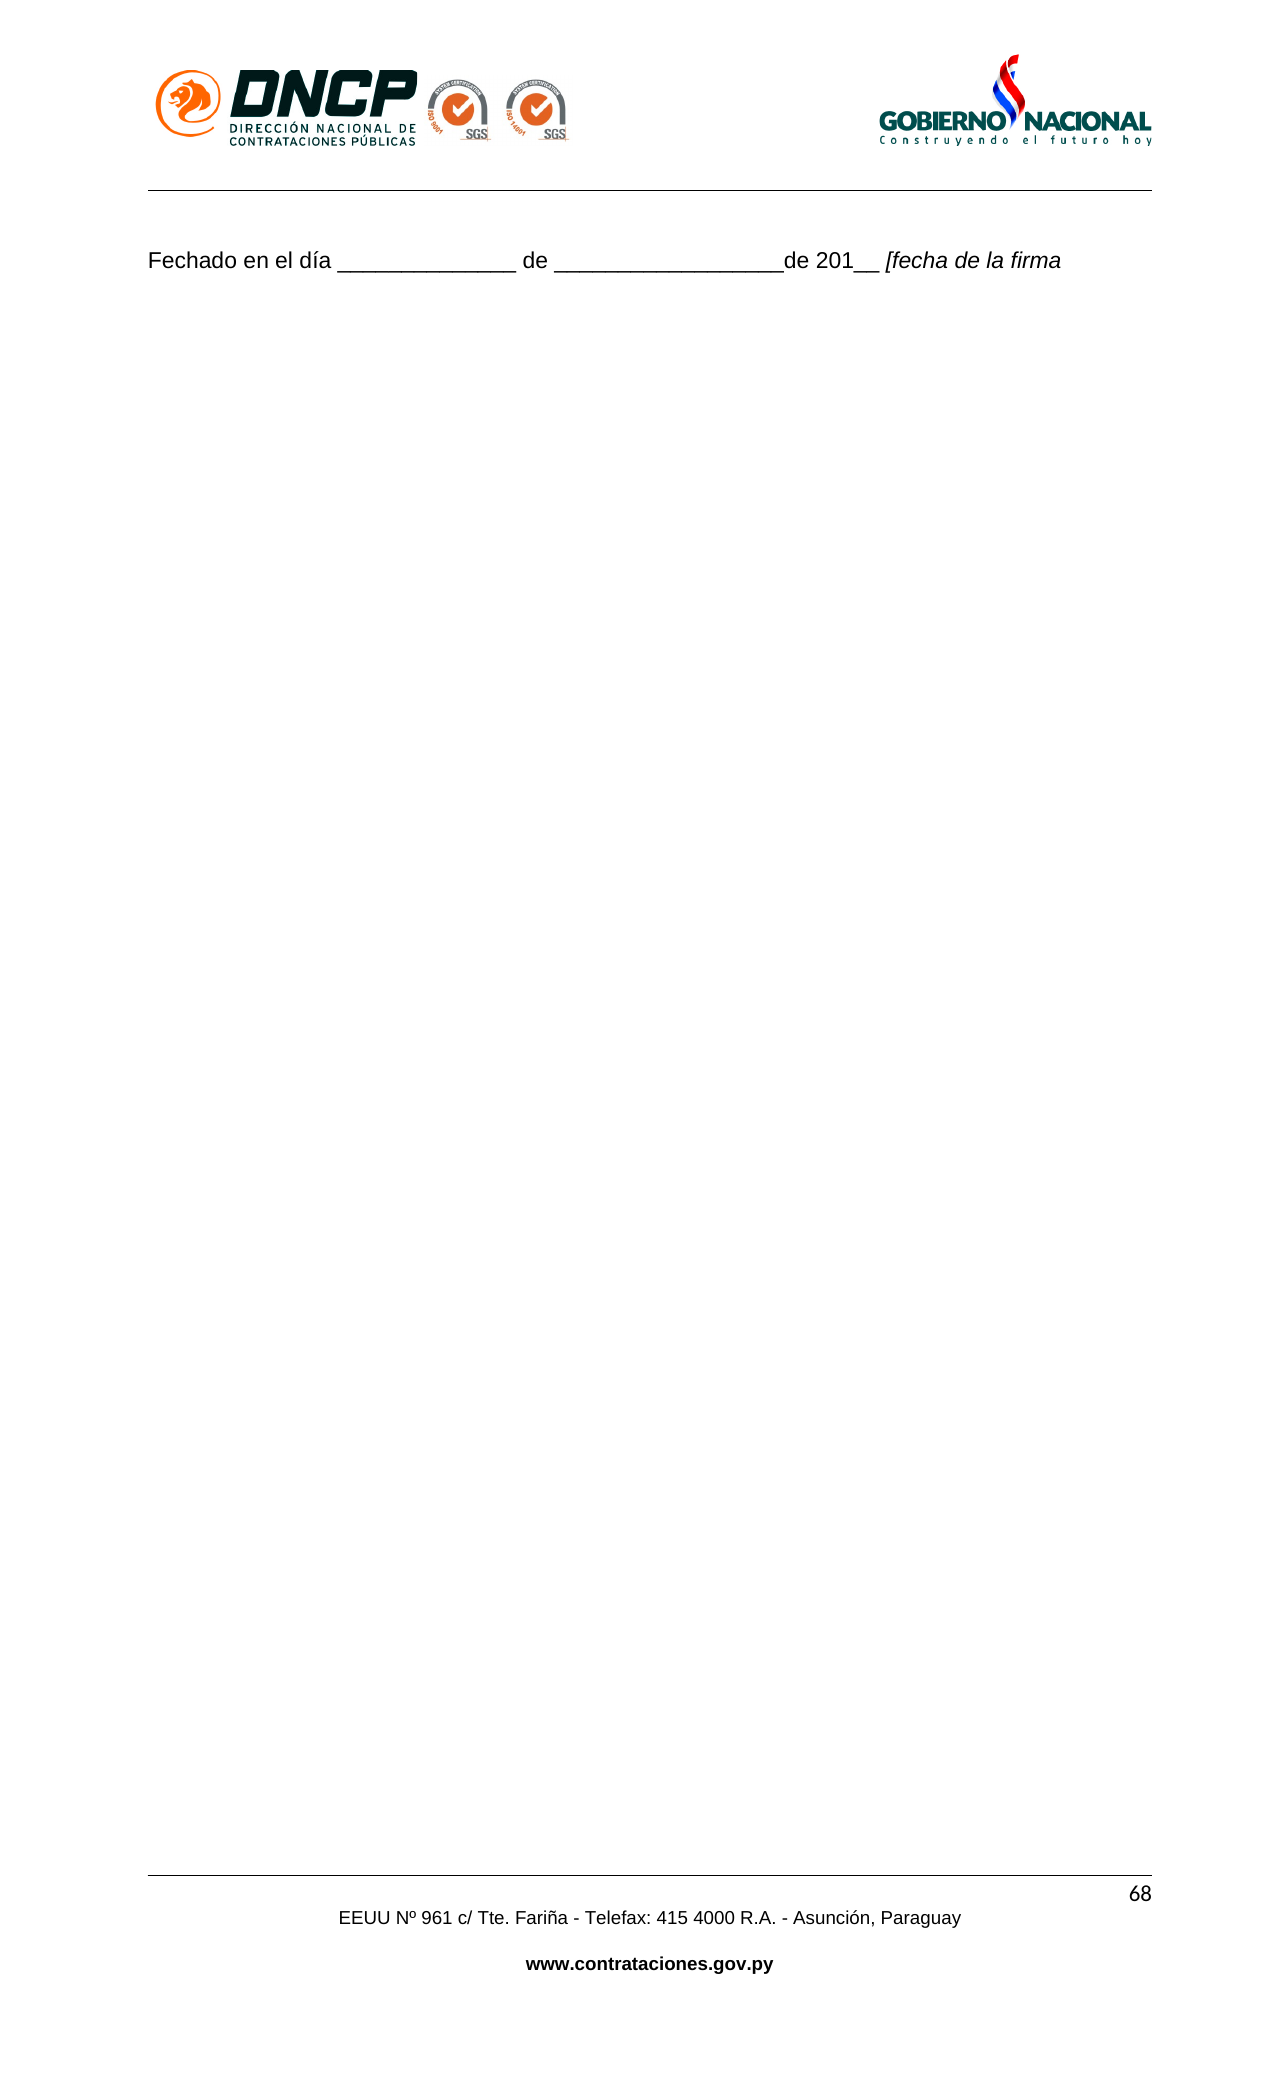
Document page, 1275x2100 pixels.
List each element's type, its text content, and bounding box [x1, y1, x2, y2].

picture [423, 75, 573, 146]
picture [155, 70, 418, 146]
text Fechado en el día ______________ de __________________de 201__ [fecha de la firma [148, 247, 1152, 274]
picture [879, 54, 1152, 146]
